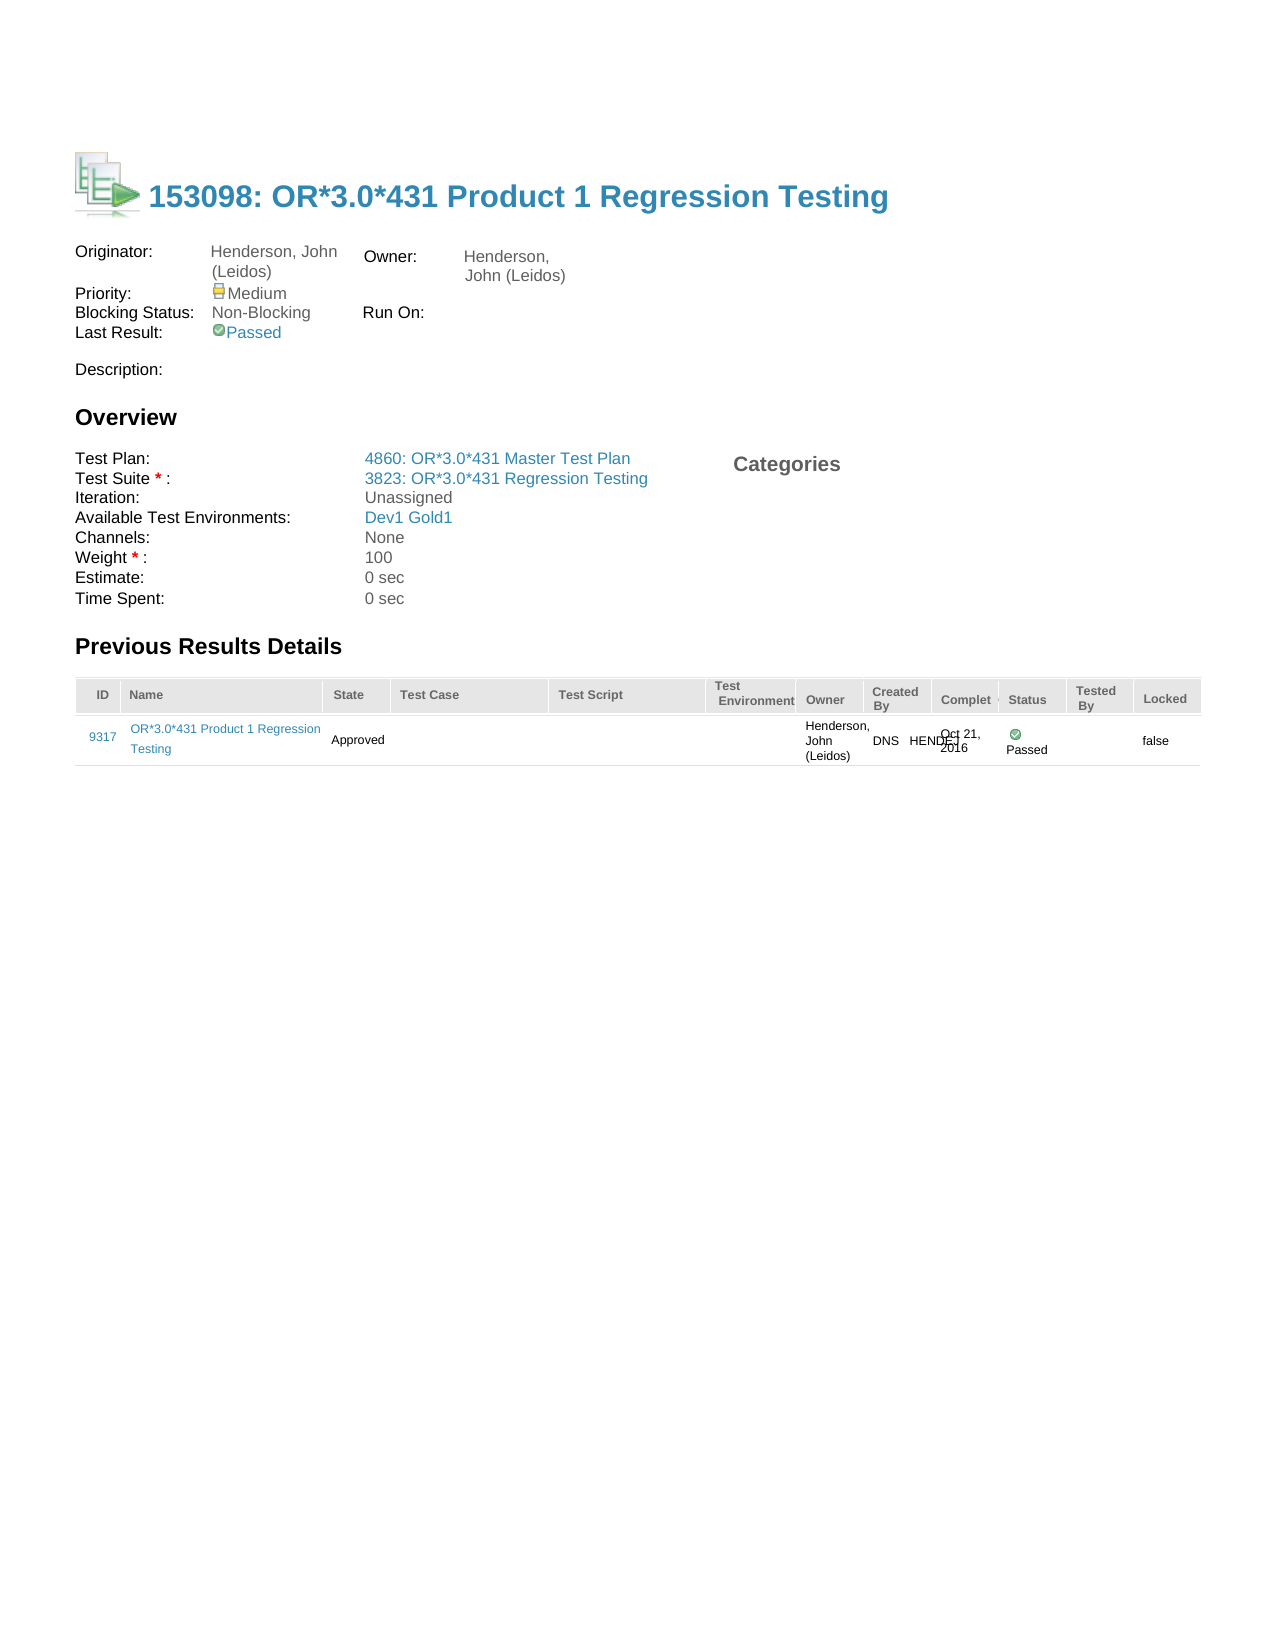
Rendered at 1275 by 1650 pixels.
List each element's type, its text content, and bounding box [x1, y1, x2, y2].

text Categories [733, 452, 1200, 476]
text false [1142, 735, 1200, 748]
text Overview [75, 404, 650, 430]
text ID Name State Test Case Test Script Test [96, 680, 794, 699]
text (Leidos) [805, 749, 856, 763]
text Estimate: 0 sec [75, 568, 650, 587]
text Testing Approved [130, 735, 393, 755]
picture [75, 152, 140, 218]
picture [210, 282, 228, 300]
text (Leidos) Priority: Medium [75, 262, 293, 303]
text Channels: None [75, 528, 650, 547]
text John [805, 735, 852, 748]
text Previous Results Details [75, 633, 1200, 658]
text Owner: Henderson, John (Leidos) [363, 246, 571, 285]
text Description: [75, 359, 1200, 378]
picture [210, 322, 227, 339]
text Available Test Environments: Dev1 Gold1 [75, 508, 650, 527]
text Weight * : 100 [75, 548, 650, 567]
text Owner Created [806, 684, 927, 704]
text Originator: Henderson, John [75, 242, 346, 261]
text Blocking Status: Non-Blocking Run On: [75, 303, 1200, 322]
text Test Plan: 4860: OR*3.0*431 Master Test Plan Test Suite * : 3823: OR*3.0*431 Regression Testing Iteration: Unassigned [75, 448, 653, 507]
text 153098: OR*3.0*431 Product 1 Regression Testing [148, 178, 1200, 214]
text Time Spent: 0 sec [75, 588, 650, 607]
text Locked [1143, 692, 1200, 706]
text Last Result: Passed [75, 323, 1200, 342]
text Henderson, [805, 719, 922, 733]
text Complet Status Tested [941, 685, 1123, 704]
